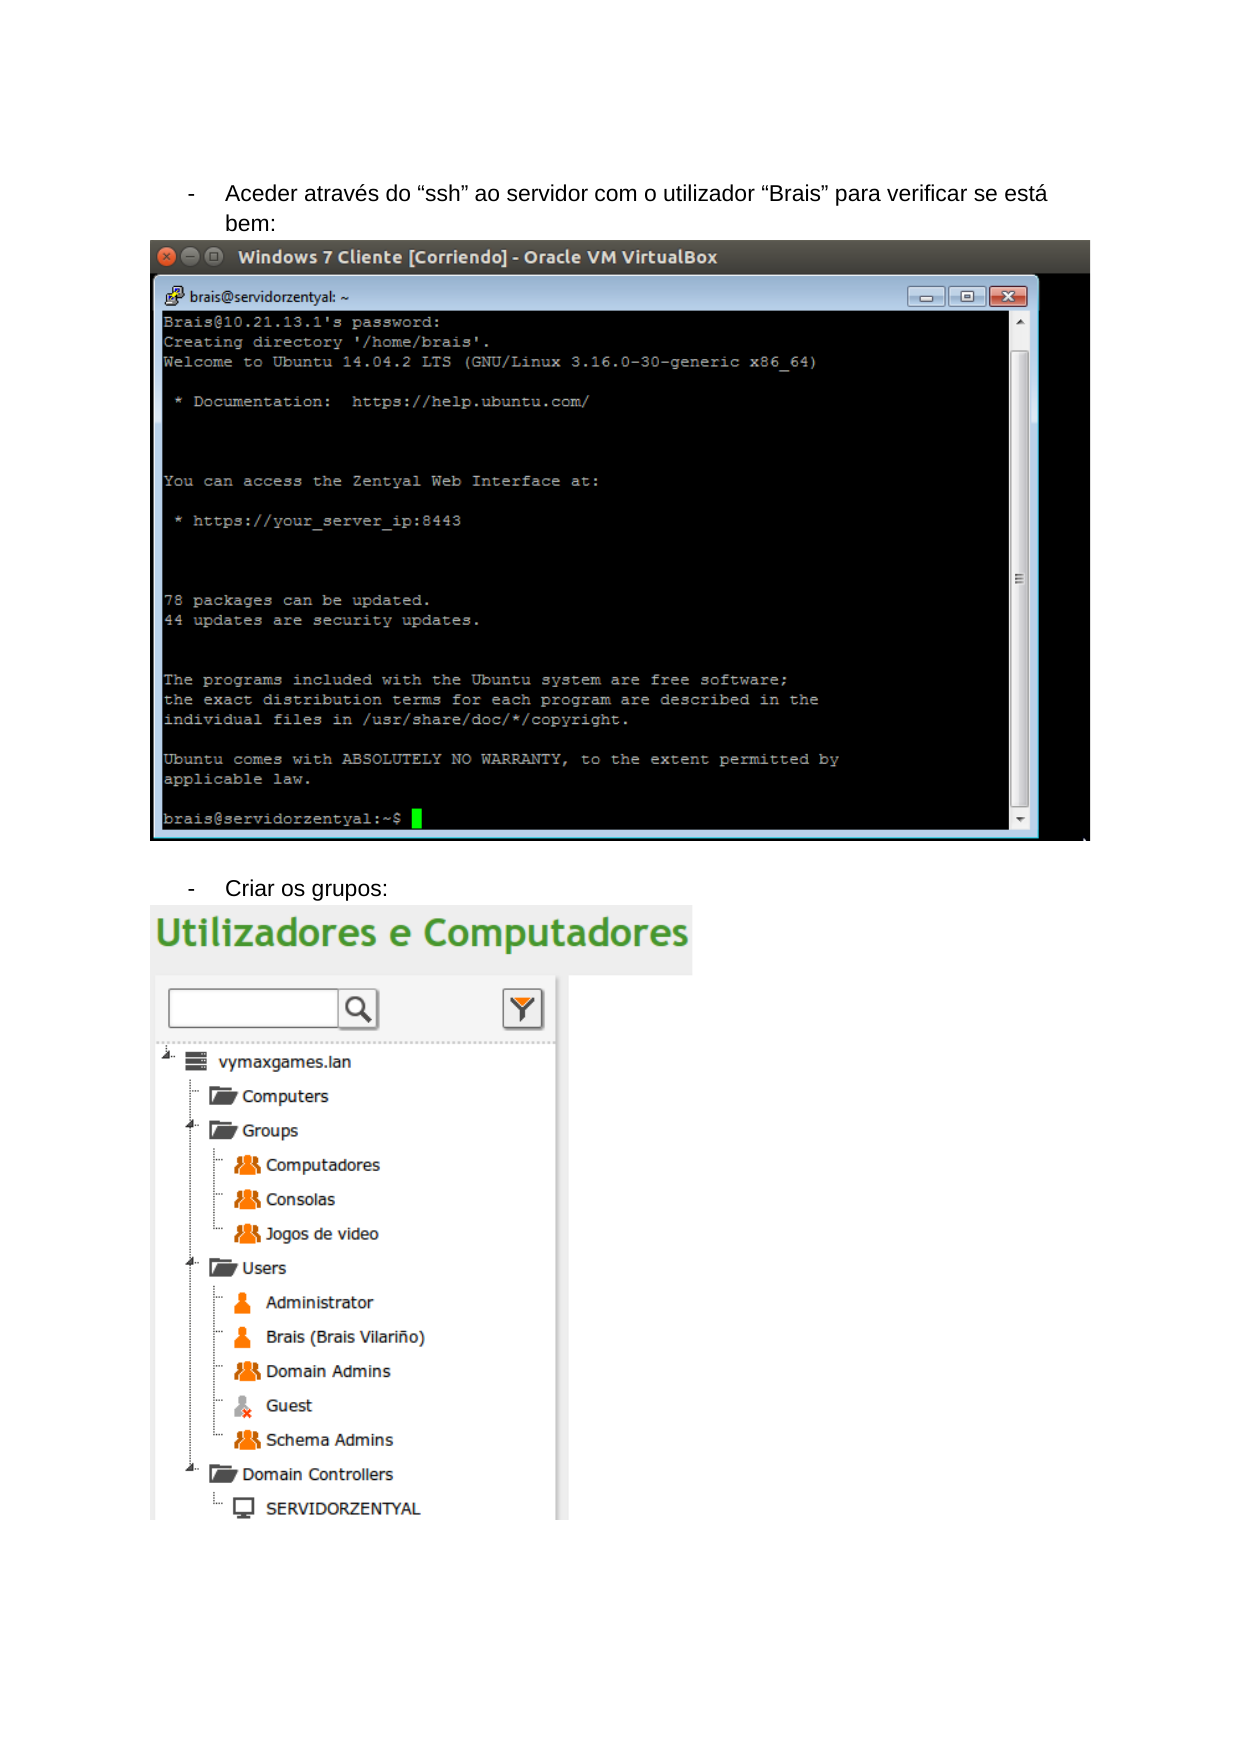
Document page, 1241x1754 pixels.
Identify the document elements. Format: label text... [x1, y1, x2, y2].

list Aceder através do “ssh” ao servidor com o utilizador “Brais” para verificar se está bem: [187, 180, 1090, 237]
picture [150, 240, 1091, 841]
picture [150, 905, 693, 1520]
list Criar os grupos: [187, 875, 1090, 901]
